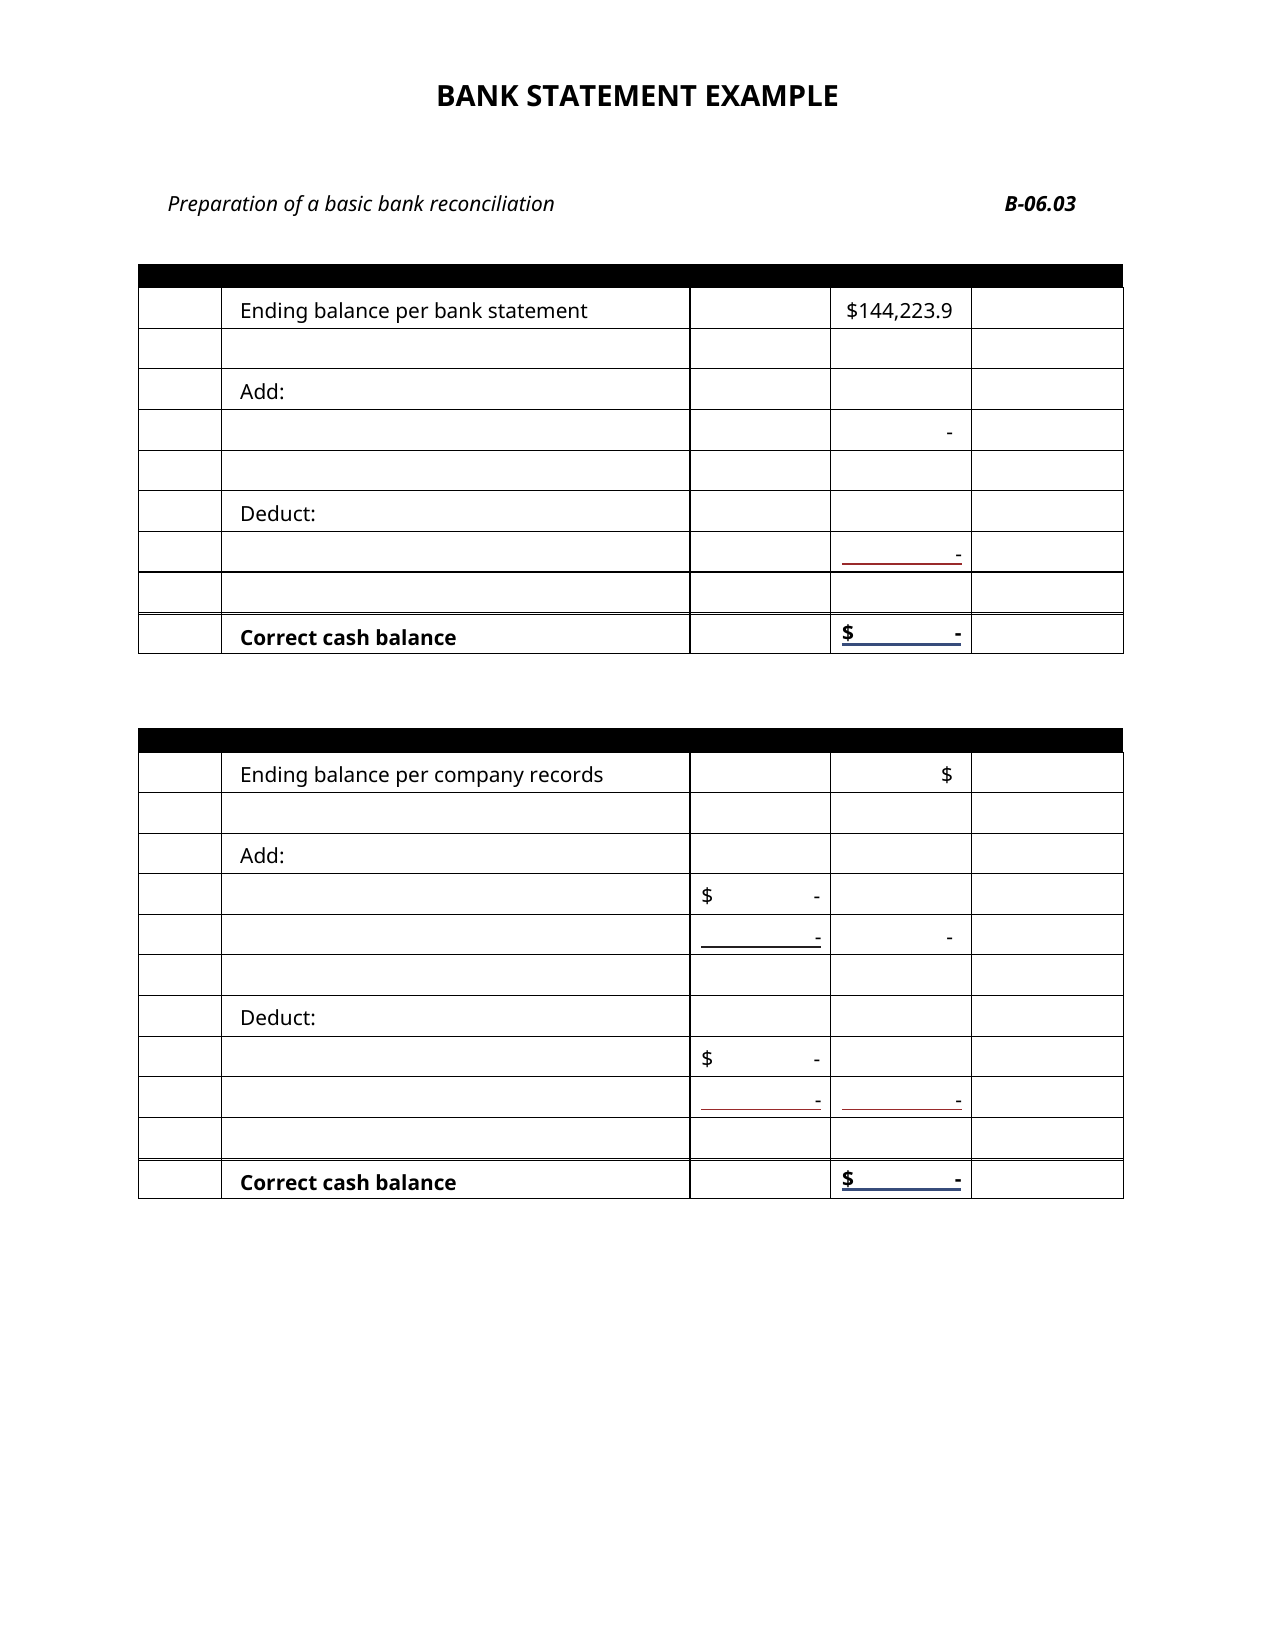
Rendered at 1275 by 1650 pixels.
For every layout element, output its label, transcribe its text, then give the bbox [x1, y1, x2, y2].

table_cell [222, 410, 689, 449]
table_cell $ - [831, 615, 971, 653]
table_cell [139, 329, 221, 368]
table_cell [139, 793, 221, 832]
table_cell [831, 451, 971, 490]
table_cell [139, 955, 221, 995]
table_cell [972, 1037, 1123, 1076]
table_cell Add: [222, 369, 689, 409]
table_cell - [691, 915, 830, 954]
table_cell [972, 329, 1123, 368]
table_header [139, 729, 1123, 752]
table_cell [691, 615, 830, 653]
table_cell $ - [831, 1161, 971, 1198]
table_cell $ 72,644.12 [831, 753, 971, 792]
table_cell [691, 532, 830, 571]
table_cell [972, 996, 1123, 1036]
table_cell [139, 1077, 221, 1117]
table_cell [139, 834, 221, 873]
table_cell [222, 1118, 689, 1157]
table_cell Add: [222, 834, 689, 873]
table_cell [139, 369, 221, 409]
table_cell [222, 793, 689, 832]
table_cell [139, 410, 221, 449]
table_cell [139, 753, 221, 792]
table_cell [691, 996, 830, 1036]
table_cell [691, 955, 830, 995]
table_cell [972, 451, 1123, 490]
table_cell Correct cash balance [222, 1161, 689, 1198]
table_cell - [831, 532, 971, 571]
table_cell [831, 369, 971, 409]
table_cell [139, 451, 221, 490]
table_cell [139, 1037, 221, 1076]
table_cell Ending balance per company records [222, 753, 689, 792]
table_cell [222, 329, 689, 368]
table_cell [972, 573, 1123, 612]
table_cell [972, 369, 1123, 409]
table_cell [831, 329, 971, 368]
table_cell [831, 491, 971, 531]
table_cell [222, 1077, 689, 1117]
table_cell Correct cash balance [222, 615, 689, 653]
table_cell Deduct: [222, 491, 689, 531]
table_cell [972, 491, 1123, 531]
table_cell [139, 996, 221, 1036]
table_cell [139, 915, 221, 954]
table_cell [972, 615, 1123, 653]
table_cell [691, 451, 830, 490]
table_cell [972, 753, 1123, 792]
table_cell [972, 915, 1123, 954]
table_cell - [831, 410, 971, 449]
table_cell [972, 834, 1123, 873]
table_cell [691, 834, 830, 873]
table_cell [691, 753, 830, 792]
table_cell [831, 955, 971, 995]
table_cell [831, 1037, 971, 1076]
table_cell - [691, 1077, 830, 1117]
table_cell [222, 573, 689, 612]
table_cell [972, 955, 1123, 995]
table_cell [972, 1118, 1123, 1157]
table_cell - [831, 915, 971, 954]
table_cell [139, 615, 221, 653]
table_cell [691, 1161, 830, 1198]
table_cell [222, 451, 689, 490]
table_cell [691, 491, 830, 531]
table_cell [972, 288, 1123, 328]
table_cell [222, 955, 689, 995]
table_cell [831, 874, 971, 914]
table_cell [831, 834, 971, 873]
table_cell [139, 573, 221, 612]
table_cell $ - [691, 874, 830, 914]
table_header [139, 265, 1123, 287]
table_cell [831, 573, 971, 612]
table_cell [139, 1161, 221, 1198]
table_cell [139, 532, 221, 571]
table_cell [222, 1037, 689, 1076]
table_cell [831, 1118, 971, 1157]
table_cell [222, 532, 689, 571]
table_cell [691, 1118, 830, 1157]
table_cell [831, 996, 971, 1036]
table_cell [972, 1161, 1123, 1198]
table_cell $ - [691, 1037, 830, 1076]
table_cell [691, 288, 830, 328]
table_cell [139, 1118, 221, 1157]
table_cell [691, 573, 830, 612]
table_cell [972, 793, 1123, 832]
table_cell [139, 491, 221, 531]
table_cell [691, 793, 830, 832]
table_cell Ending balance per bank statement [222, 288, 689, 328]
table_cell Deduct: [222, 996, 689, 1036]
table_cell [691, 410, 830, 449]
table_cell [691, 329, 830, 368]
table_cell [831, 793, 971, 832]
table_cell [972, 410, 1123, 449]
table_cell - [831, 1077, 971, 1117]
text Preparation of a basic bank reconciliation B-06.03 [167, 189, 1125, 218]
table_cell [972, 1077, 1123, 1117]
table_cell [691, 369, 830, 409]
table_cell [972, 532, 1123, 571]
table_cell [222, 874, 689, 914]
table_cell [139, 874, 221, 914]
table_cell [972, 874, 1123, 914]
table_cell $144,223.99 [831, 288, 971, 328]
table_cell [139, 288, 221, 328]
table_cell [222, 915, 689, 954]
